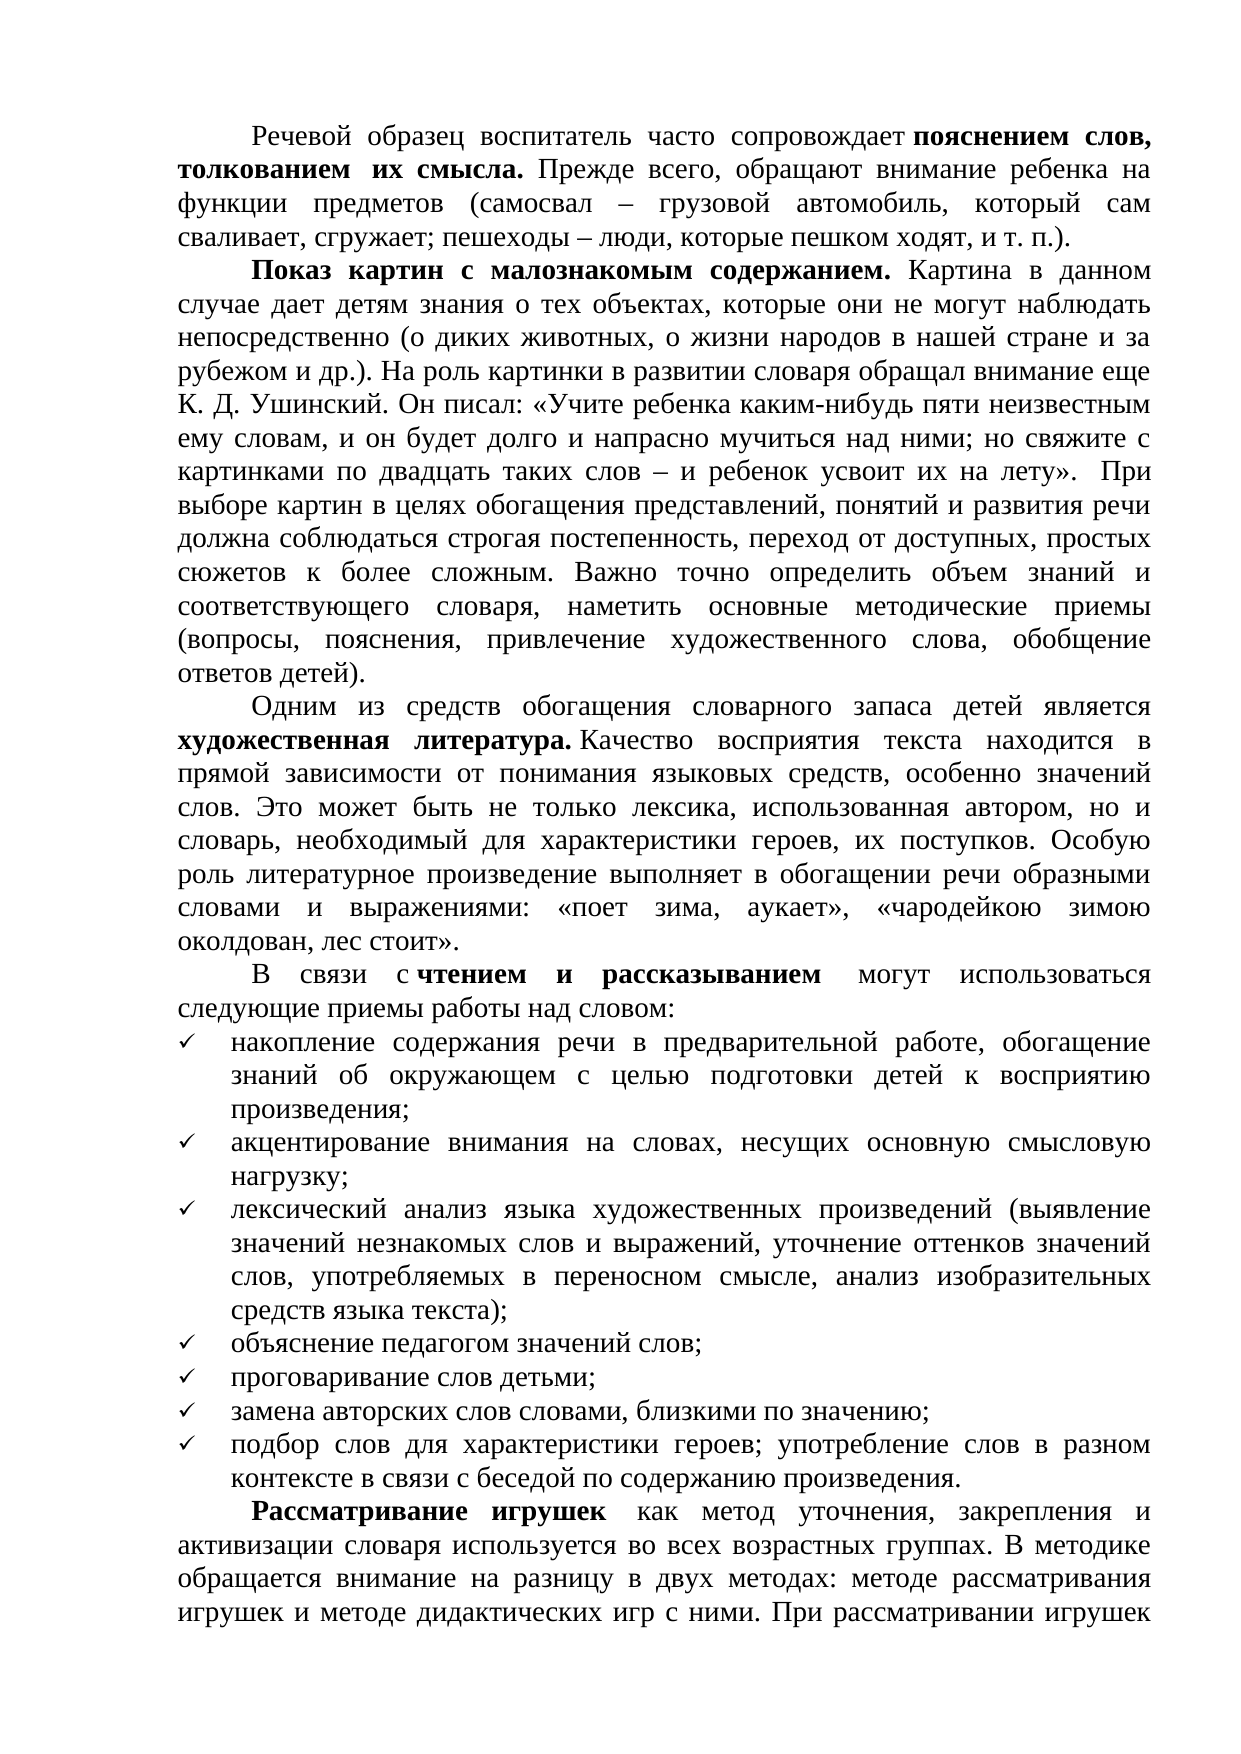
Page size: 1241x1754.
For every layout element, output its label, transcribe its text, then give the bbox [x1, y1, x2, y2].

list накопление содержания речи в предварительной работе, обогащение знаний об окружающем с целью подготовки детей к восприятию произведения; [177, 1024, 1152, 1124]
list лексический анализ языка художественных произведений (выявление значений незнакомых слов и выражений, уточнение оттенков значений слов, употребляемых в переносном смысле, анализ изобразительных средств языка текста); [177, 1191, 1152, 1326]
text Одним из средств обогащения словарного запаса детей является художественная литература. Качество восприятия текста находится в прямой зависимости от понимания языковых средств, особенно значений слов. Это может быть не только лексика, использованная автором, но и словарь, необходимый для характеристики героев, их поступков. Особую роль литературное произведение выполняет в обогащении речи образными словами и выражениями: «поет зима, аукает», «чародейкою зимою околдован, лес стоит». [177, 688, 1152, 957]
list проговаривание слов детьми; [177, 1359, 1152, 1393]
text Показ картин с малознакомым содержанием. Картина в данном случае дает детям знания о тех объектах, которые они не могут наблюдать непосредственно (о диких животных, о жизни народов в нашей стране и за рубежом и др.). На роль картинки в развитии словаря обращал внимание еще К. Д. Ушинский. Он писал: «Учите ребенка каким-нибудь пяти неизвестным ему словам, и он будет долго и напрасно мучиться над ними; но свяжите с картинками по двадцать таких слов – и ребенок усвоит их на лету». При выборе картин в целях обогащения представлений, понятий и развития речи должна соблюдаться строгая постепенность, переход от доступных, простых сюжетов к более сложным. Важно точно определить объем знаний и соответствующего словаря, наметить основные методические приемы (вопросы, пояснения, привлечение художественного слова, обобщение ответов детей). [177, 252, 1152, 688]
list замена авторских слов словами, близкими по значению; [177, 1393, 1152, 1426]
list подбор слов для характеристики героев; употребление слов в разном контексте в связи с беседой по содержанию произведения. [177, 1426, 1152, 1493]
text В связи с чтением и рассказыванием могут использоваться следующие приемы работы над словом: [177, 957, 1152, 1024]
text Речевой образец воспитатель часто сопровождает пояснением слов, толкованием их смысла. Прежде всего, обращают внимание ребенка на функции предметов (самосвал – грузовой автомобиль, который сам сваливает, сгружает; пешеходы – люди, которые пешком ходят, и т. п.). [177, 118, 1152, 252]
list акцентирование внимания на словах, несущих основную смысловую нагрузку; [177, 1124, 1152, 1191]
list объяснение педагогом значений слов; [177, 1326, 1152, 1359]
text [177, 1493, 1152, 1627]
